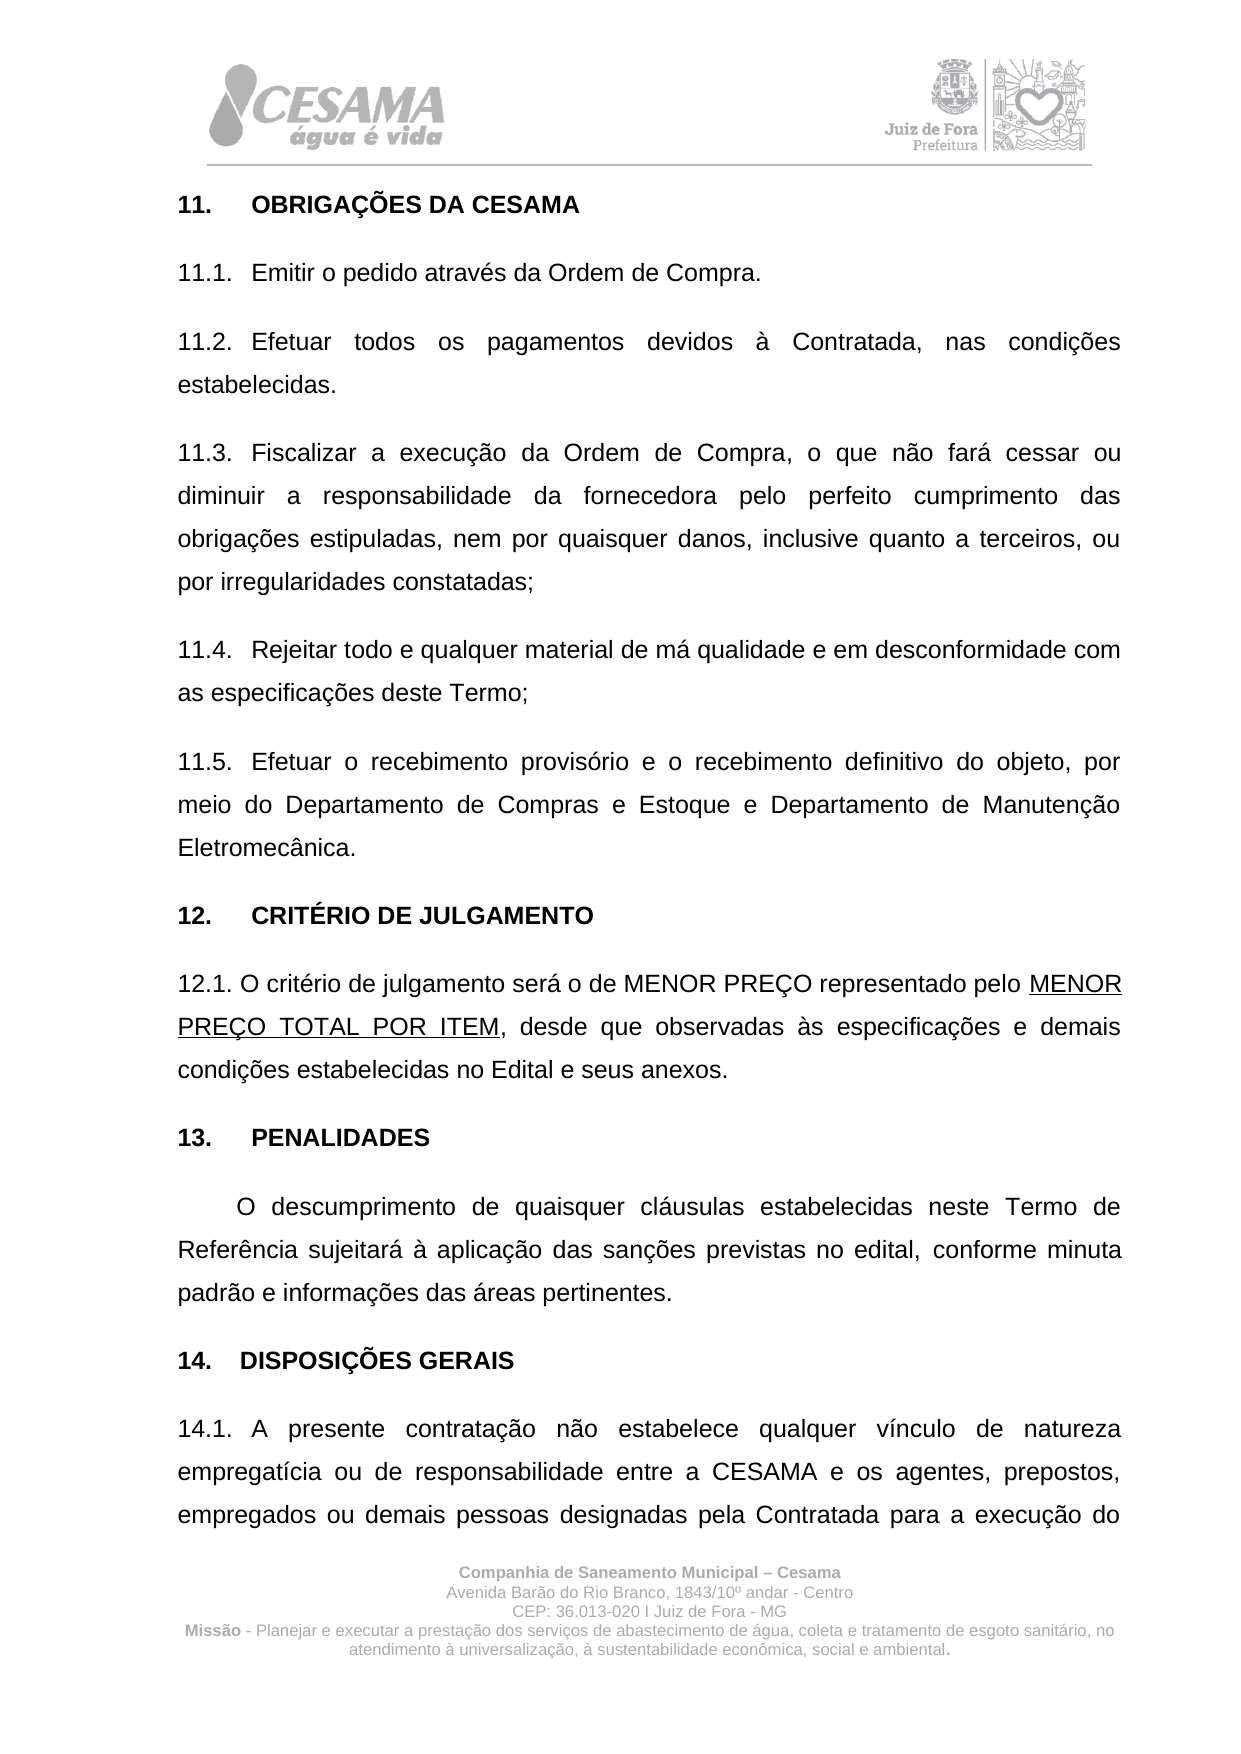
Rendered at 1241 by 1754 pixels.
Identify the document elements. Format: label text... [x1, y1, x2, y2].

picture [206, 59, 1093, 166]
list Efetuar todos os pagamentos devidos à Contratada, nas condições estabelecidas. [177, 327, 1122, 398]
text O descumprimento de quaisquer cláusulas estabelecidas neste Termo de Referência sujeitará à aplicação das sanções previstas no edital, conforme minuta padrão e informações das áreas pertinentes. [177, 1192, 1122, 1307]
list Emitir o pedido através da Ordem de Compra. [177, 258, 1122, 287]
list PENALIDADES [177, 1123, 1122, 1152]
list Fiscalizar a execução da Ordem de Compra, o que não fará cessar ou diminuir a responsabilidade da fornecedora pelo perfeito cumprimento das obrigações estipuladas, nem por quaisquer danos, inclusive quanto a terceiros, ou por irregularidades constatadas; [177, 438, 1122, 596]
list OBRIGAÇÕES DA CESAMA [177, 190, 1122, 219]
text 12.1. O critério de julgamento será o de MENOR PREÇO representado pelo MENOR PREÇO TOTAL POR ITEM, desde que observadas às especificações e demais condições estabelecidas no Edital e seus anexos. [177, 969, 1122, 1084]
list CRITÉRIO DE JULGAMENTO [177, 901, 1122, 930]
list Efetuar o recebimento provisório e o recebimento definitivo do objeto, por meio do Departamento de Compras e Estoque e Departamento de Manutenção Eletromecânica. [177, 747, 1122, 862]
list Rejeitar todo e qualquer material de má qualidade e em desconformidade com as especificações deste Termo; [177, 635, 1122, 707]
list 14. DISPOSIÇÕES GERAIS [177, 1346, 1122, 1375]
